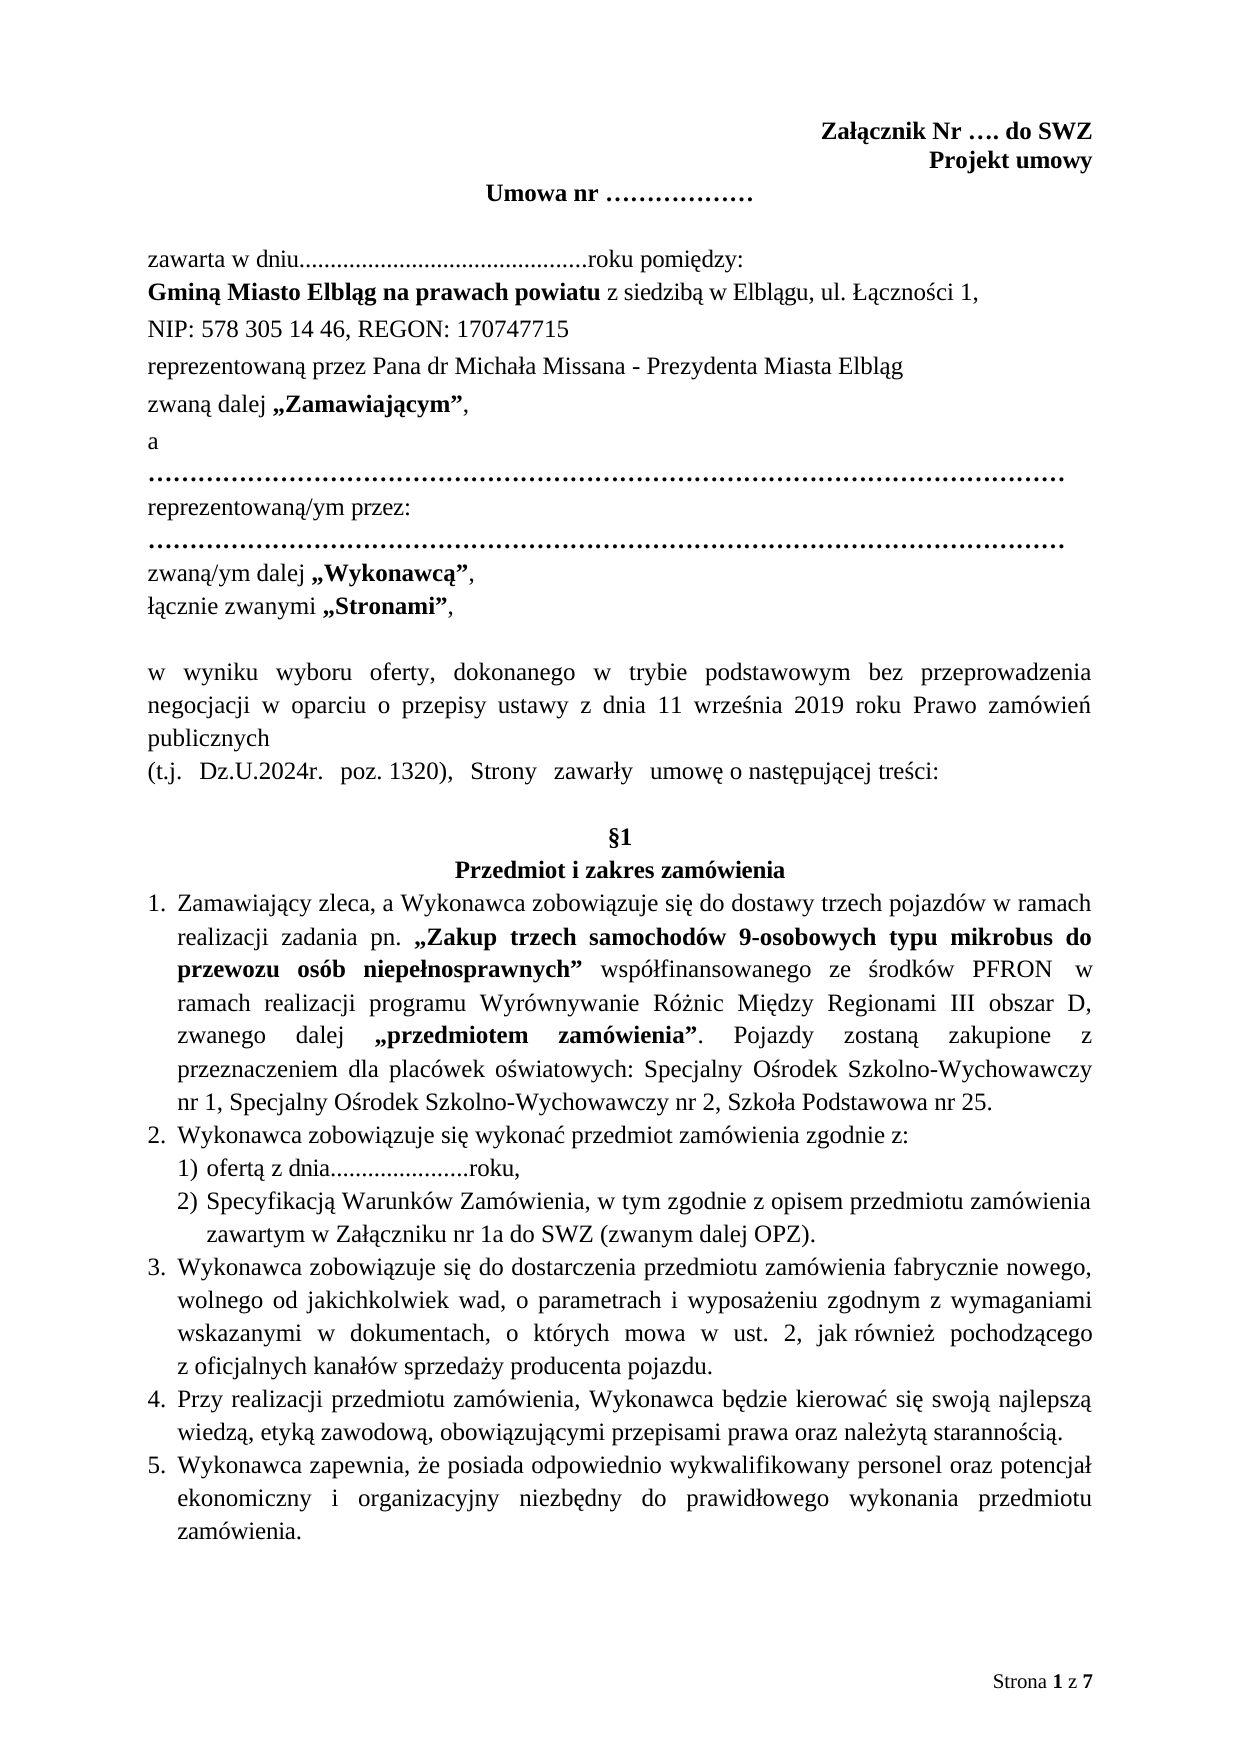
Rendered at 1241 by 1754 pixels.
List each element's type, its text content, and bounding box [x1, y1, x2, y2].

text ………………………………………………………………………………………………… [147, 525, 1105, 554]
list Przy realizacji przedmiotu zamówienia, Wykonawca będzie kierować się swoją najlepszą wiedzą, etyką zawodową, obowiązującymi przepisami prawa oraz należytą starannością. [147, 1384, 1092, 1446]
list Wykonawca zapewnia, że posiada odpowiednio wykwalifikowany personel oraz potencjał ekonomiczny i organizacyjny niezbędny do prawidłowego wykonania przedmiotu zamówienia. [147, 1450, 1092, 1545]
list Specyfikacją Warunków Zamówienia, w tym zgodnie z opisem przedmiotu zamówienia zawartym w Załączniku nr 1a do SWZ (zwanym dalej OPZ). [177, 1186, 1092, 1248]
text reprezentowaną/ym przez: [147, 492, 1105, 521]
text Umowa nr ……………… [485, 178, 754, 207]
text ………………………………………………………………………………………………… [147, 459, 1105, 488]
text reprezentowaną przez Pana dr Michała Missana - Prezydenta Miasta Elbląg [147, 351, 1096, 380]
list ofertą z dnia roku, [177, 1153, 1105, 1181]
text zawarta w dniu roku pomiędzy: [147, 244, 1105, 273]
list Wykonawca zobowiązuje się wykonać przedmiot zamówienia zgodnie z: [147, 1120, 1105, 1148]
text NIP: 578 305 14 46, REGON: 170747715 [147, 314, 1096, 343]
text zwaną dalej „Zamawiającym”, [147, 389, 494, 417]
text Gminą Miasto Elbląg na prawach powiatu z siedzibą w Elblągu, ul. Łączności 1, [147, 277, 1096, 306]
list Zamawiający zleca, a Wykonawca zobowiązuje się do dostawy trzech pojazdów w ramach realizacji zadania pn. „Zakup trzech samochodów 9-osobowych typu mikrobus do przewozu osób niepełnosprawnych” współfinansowanego ze środków PFRON w ramach realizacji programu Wyrównywanie Różnic Między Regionami III obszar D, zwanego dalej „przedmiotem zamówienia”. Pojazdy zostaną zakupione z przeznaczeniem dla placówek oświatowych: Specjalny Ośrodek Szkolno-Wychowawczy nr 1, Specjalny Ośrodek Szkolno-Wychowawczy nr 2, Szkoła Podstawowa nr 25. [147, 888, 1093, 1115]
text Projekt umowy [759, 145, 1093, 173]
text §1 [136, 822, 1104, 851]
text w wyniku wyboru oferty, dokonanego w trybie podstawowym bez przeprowadzenia negocjacji w oparciu o przepisy ustawy z dnia 11 września 2019 roku Prawo zamówień publicznych (t.j. Dz.U.2024r. poz. 1320), Strony zawarły umowę o następującej treści: [147, 657, 1093, 785]
text a [147, 426, 494, 455]
text zwaną/ym dalej „Wykonawcą”, łącznie zwanymi „Stronami”, [147, 558, 494, 620]
list Wykonawca zobowiązuje się do dostarczenia przedmiotu zamówienia fabrycznie nowego, wolnego od jakichkolwiek wad, o parametrach i wyposażeniu zgodnym z wymaganiami wskazanymi w dokumentach, o których mowa w ust. 2, jak również pochodzącego z oficjalnych kanałów sprzedaży producenta pojazdu. [147, 1252, 1093, 1380]
text Załącznik Nr …. do SWZ [759, 116, 1093, 145]
text Przedmiot i zakres zamówienia [136, 855, 1104, 884]
